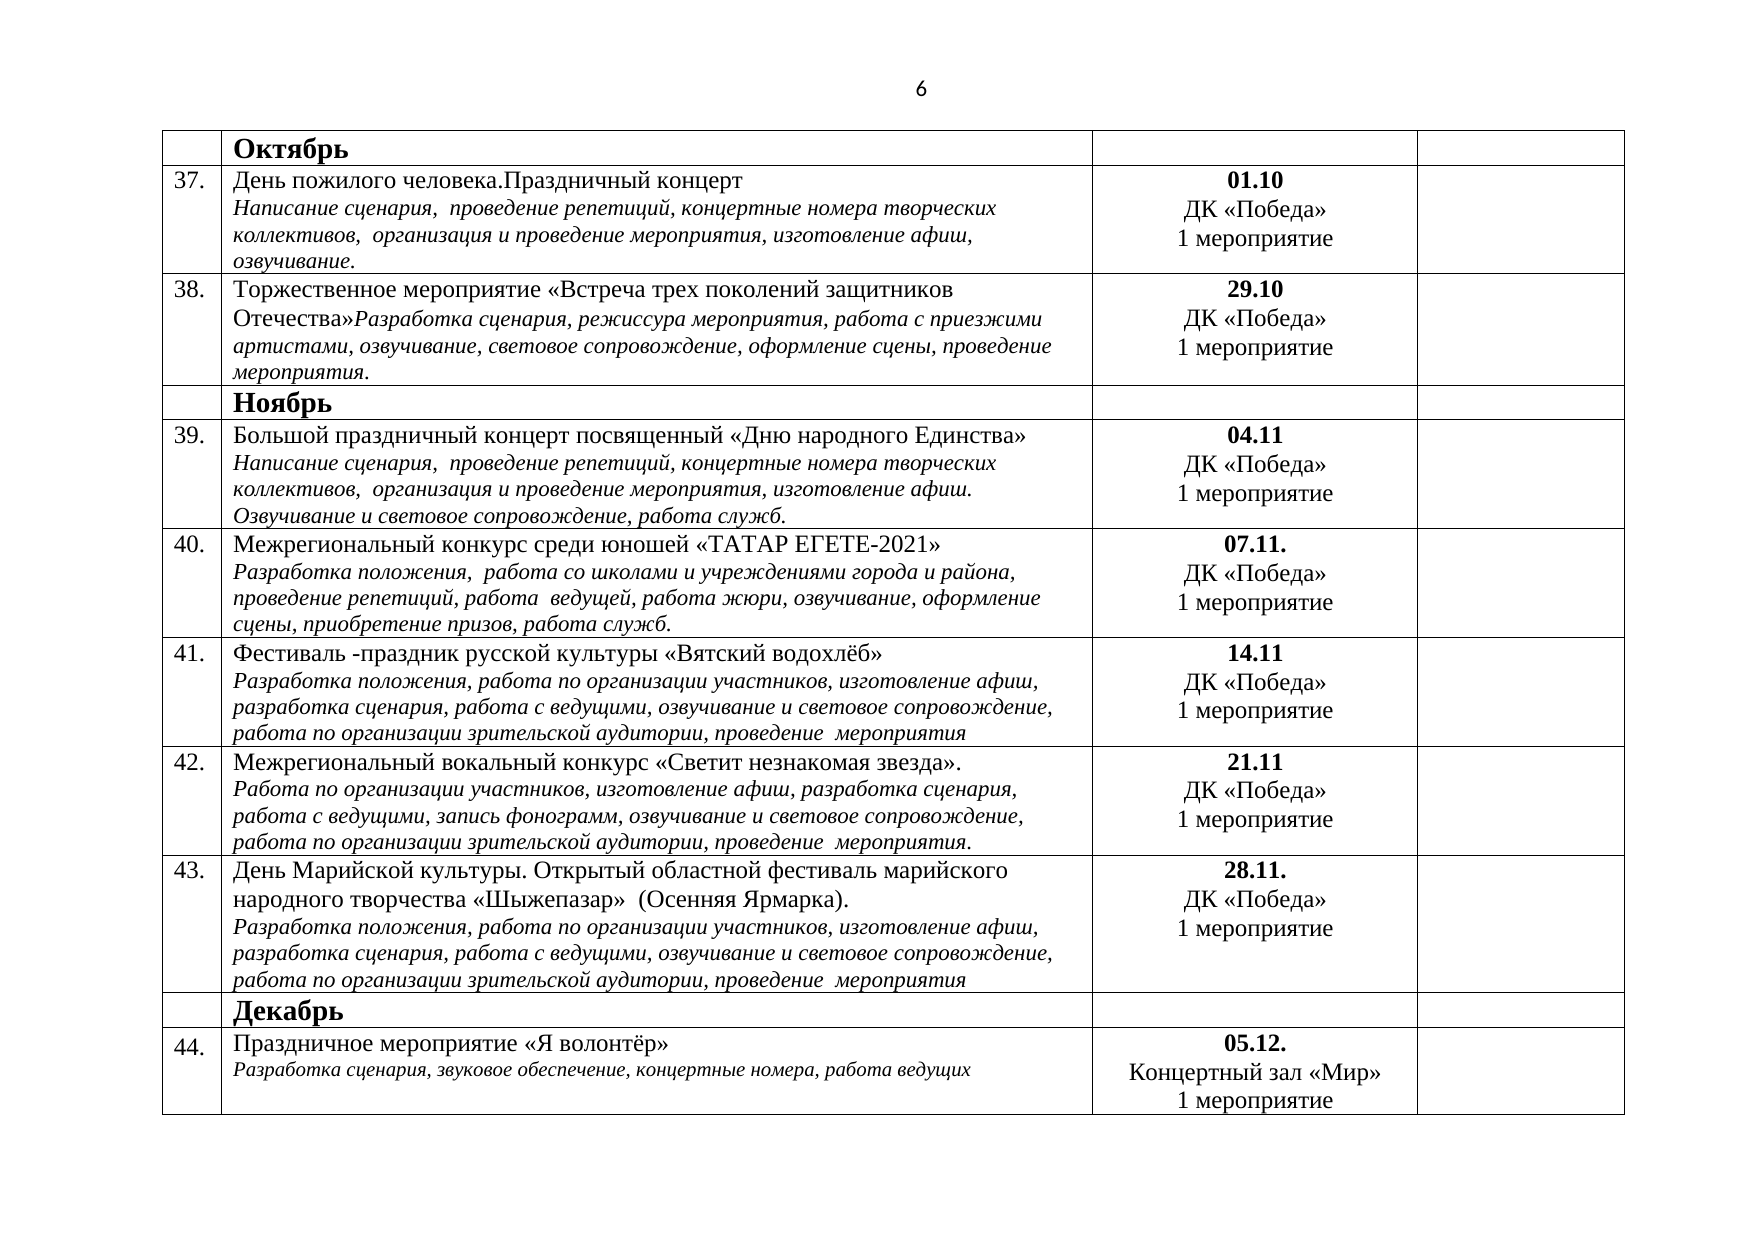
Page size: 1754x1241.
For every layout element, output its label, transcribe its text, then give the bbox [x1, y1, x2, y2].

table_cell [163, 747, 221, 854]
table_cell Праздничное мероприятие «Я волонтёр» Разработка сценария, звуковое обеспечение, концертные номера, работа ведущих [222, 1028, 1092, 1114]
table_cell [1418, 856, 1624, 992]
table_cell Межрегиональный конкурс среди юношей «ТАТАР ЕГЕТЕ-2021» Разработка положения, работа со школами и учреждениями города и района, проведение репетиций, работа ведущей, работа жюри, озвучивание, оформление сцены, приобретение призов, работа служб. [222, 529, 1092, 637]
table_cell 04.11 ДК «Победа» 1 мероприятие [1093, 420, 1417, 528]
table_cell [1418, 993, 1624, 1027]
table_cell День пожилого человека.Праздничный концерт Написание сценария, проведение репетиций, концертные номера творческих коллективов, организация и проведение мероприятия, изготовление афиш, озвучивание. [222, 166, 1092, 273]
table_cell [163, 1028, 221, 1114]
table_cell [1418, 166, 1624, 273]
table_cell [163, 166, 221, 273]
table_cell Большой праздничный концерт посвященный «Дню народного Единства» Написание сценария, проведение репетиций, концертные номера творческих коллективов, организация и проведение мероприятия, изготовление афиш. Озвучивание и световое сопровождение, работа служб. [222, 420, 1092, 528]
table_cell [163, 386, 221, 419]
table_cell [1093, 386, 1417, 419]
table_cell 14.11 ДК «Победа» 1 мероприятие [1093, 638, 1417, 746]
table_cell [163, 420, 221, 528]
table_cell 21.11 ДК «Победа» 1 мероприятие [1093, 747, 1417, 854]
table_cell [1093, 131, 1417, 164]
table_cell Фестиваль -праздник русской культуры «Вятский водохлёб» Разработка положения, работа по организации участников, изготовление афиш, разработка сценария, работа с ведущими, озвучивание и световое сопровождение, работа по организации зрительской аудитории, проведение мероприятия [222, 638, 1092, 746]
table_cell 28.11. ДК «Победа» 1 мероприятие [1093, 856, 1417, 992]
table_cell 01.10 ДК «Победа» 1 мероприятие [1093, 166, 1417, 273]
table_cell 29.10 ДК «Победа» 1 мероприятие [1093, 274, 1417, 384]
table_cell Межрегиональный вокальный конкурс «Светит незнакомая звезда». Работа по организации участников, изготовление афиш, разработка сценария, работа с ведущими, запись фонограмм, озвучивание и световое сопровождение, работа по организации зрительской аудитории, проведение мероприятия. [222, 747, 1092, 854]
table_cell [1093, 993, 1417, 1027]
table_cell [1418, 131, 1624, 164]
table_cell День Марийской культуры. Открытый областной фестиваль марийского народного творчества «Шыжепазар» (Осенняя Ярмарка). Разработка положения, работа по организации участников, изготовление афиш, разработка сценария, работа с ведущими, озвучивание и световое сопровождение, работа по организации зрительской аудитории, проведение мероприятия [222, 856, 1092, 992]
table_cell [1418, 638, 1624, 746]
table_cell [163, 131, 221, 164]
table_cell 07.11. ДК «Победа» 1 мероприятие [1093, 529, 1417, 637]
table_cell [1418, 529, 1624, 637]
table_cell [163, 274, 221, 384]
table_cell [1418, 747, 1624, 854]
table_cell [1418, 274, 1624, 384]
table_cell [1418, 1028, 1624, 1114]
table_cell [163, 856, 221, 992]
table_cell Ноябрь [222, 386, 1092, 419]
table_cell Октябрь [222, 131, 1092, 164]
table_cell [163, 529, 221, 637]
table_cell 05.12. Концертный зал «Мир» 1 мероприятие [1093, 1028, 1417, 1114]
table_cell Торжественное мероприятие «Встреча трех поколений защитников Отечества»Разработка сценария, режиссура мероприятия, работа с приезжими артистами, озвучивание, световое сопровождение, оформление сцены, проведение мероприятия. [222, 274, 1092, 384]
table_cell [163, 638, 221, 746]
table_cell [163, 993, 221, 1027]
table_cell [1418, 386, 1624, 419]
table_cell [1418, 420, 1624, 528]
table_cell Декабрь [222, 993, 1092, 1027]
